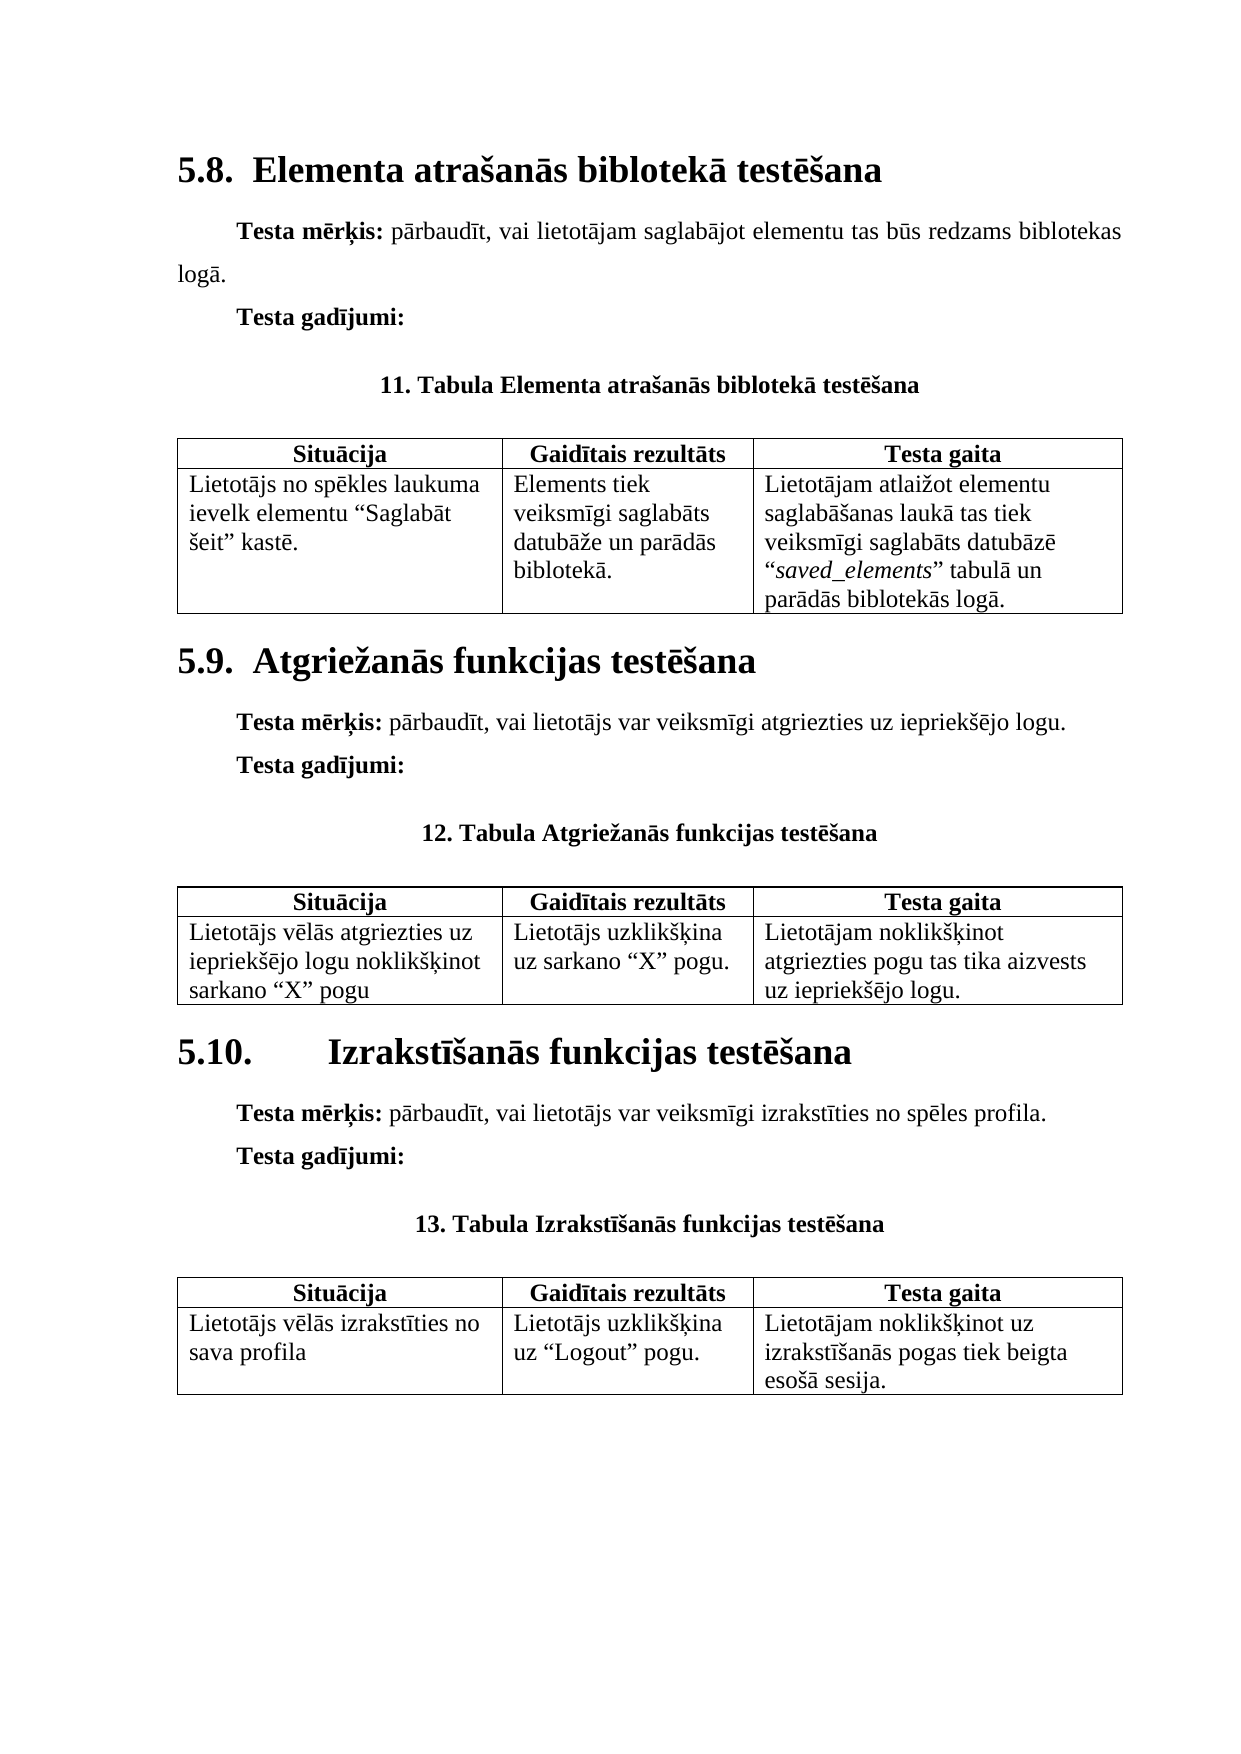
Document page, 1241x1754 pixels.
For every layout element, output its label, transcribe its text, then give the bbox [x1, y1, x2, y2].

text 12. Tabula Atgriežanās funkcijas testēšana [177, 818, 1122, 847]
table_header Situācija [178, 1278, 502, 1307]
table_cell Lietotājs vēlās atgriezties uz iepriekšējo logu noklikšķinot sarkano “X” pogu [178, 917, 502, 1003]
table_cell Lietotājs vēlās izrakstīties no sava profila [178, 1308, 502, 1394]
table_cell Lietotājs uzklikšķina uz “Logout” pogu. [503, 1308, 753, 1394]
text Testa mērķis: pārbaudīt, vai lietotājam saglabājot elementu tas būs redzams biblotekas logā. [177, 216, 1122, 288]
table_header Testa gaita [754, 439, 1122, 468]
text Testa gadījumi: [236, 1141, 1122, 1169]
table_header Gaidītais rezultāts [503, 1278, 753, 1307]
table_cell Lietotājam noklikšķinot atgriezties pogu tas tika aizvests uz iepriekšējo logu. [754, 917, 1122, 1003]
table_header Situācija [178, 888, 502, 916]
text 11. Tabula Elementa atrašanās biblotekā testēšana [177, 370, 1122, 399]
table_header Gaidītais rezultāts [503, 439, 753, 468]
text Testa mērķis: pārbaudīt, vai lietotājs var veiksmīgi izrakstīties no spēles profila. [177, 1098, 1122, 1126]
text Testa mērķis: pārbaudīt, vai lietotājs var veiksmīgi atgriezties uz iepriekšējo logu. [177, 707, 1122, 736]
text Testa gadījumi: [236, 750, 1122, 779]
table_header Gaidītais rezultāts [503, 888, 753, 916]
text Izrakstīšanās funkcijas testēšana [177, 1029, 1122, 1073]
table_header Situācija [178, 439, 502, 468]
text 13. Tabula Izrakstīšanās funkcijas testēšana [177, 1209, 1122, 1238]
table_cell Lietotājam noklikšķinot uz izrakstīšanās pogas tiek beigta esošā sesija. [754, 1308, 1122, 1394]
table_cell Lietotājs uzklikšķina uz sarkano “X” pogu. [503, 917, 753, 1003]
text Elementa atrašanās biblotekā testēšana [177, 148, 1122, 191]
table_header Testa gaita [754, 1278, 1122, 1307]
table_cell Elements tiek veiksmīgi saglabāts datubāže un parādās biblotekā. [503, 469, 753, 613]
table_cell Lietotājam atlaižot elementu saglabāšanas laukā tas tiek veiksmīgi saglabāts datubāzē “saved_elements” tabulā un parādās biblotekās logā. [754, 469, 1122, 613]
table_cell Lietotājs no spēkles laukuma ievelk elementu “Saglabāt šeit” kastē. [178, 469, 502, 613]
table_header Testa gaita [754, 888, 1122, 916]
text Atgriežanās funkcijas testēšana [177, 639, 1122, 682]
text Testa gadījumi: [236, 302, 1122, 331]
